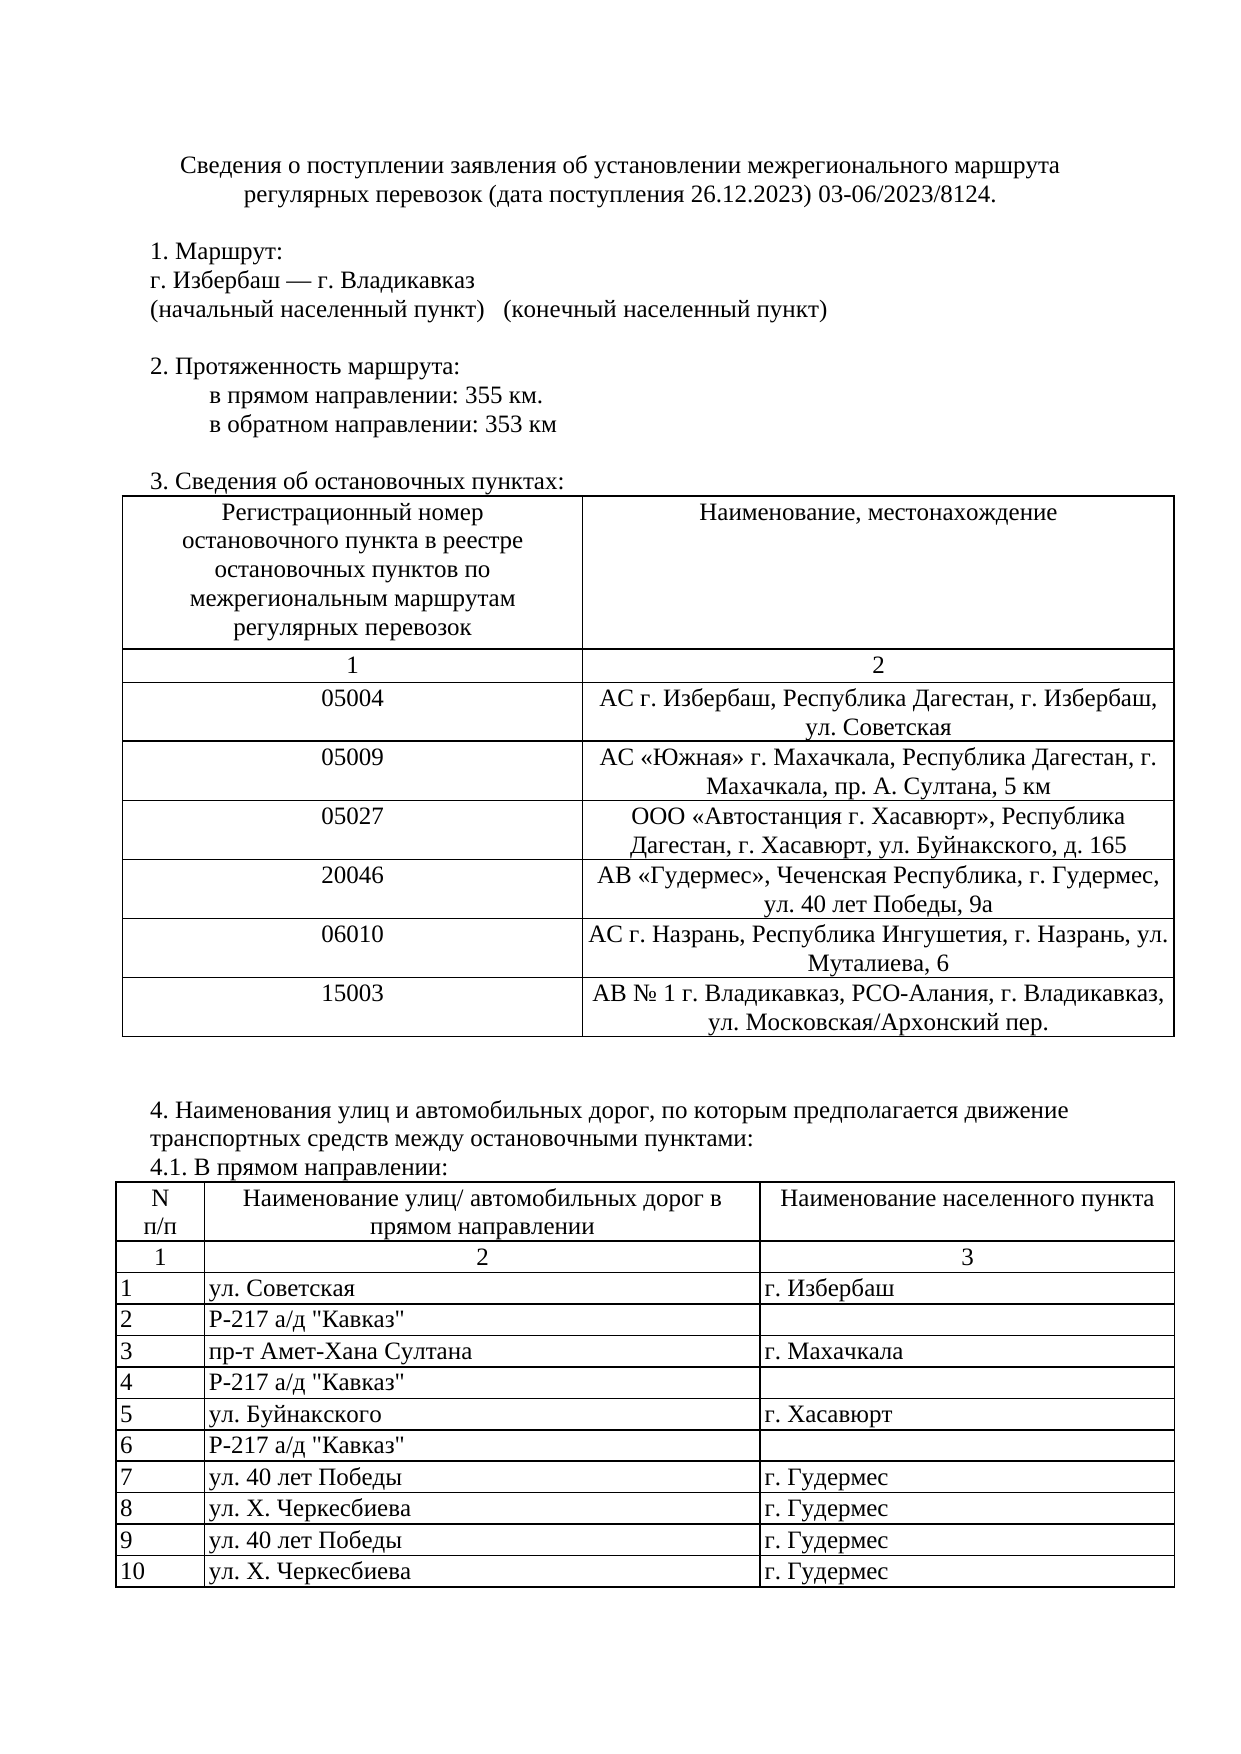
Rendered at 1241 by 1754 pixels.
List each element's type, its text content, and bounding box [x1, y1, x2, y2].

table_cell 2 [205, 1242, 759, 1272]
table_header Наименование улиц/ автомобильных дорог в прямом направлении [205, 1183, 759, 1240]
table_cell АС г. Назрань, Республика Ингушетия, г. Назрань, ул. Муталиева, 6 [583, 919, 1173, 977]
table_cell г. Хасавюрт [761, 1399, 1174, 1429]
table_cell АВ «Гудермес», Чеченская Республика, г. Гудермес, ул. 40 лет Победы, 9а [583, 860, 1173, 918]
table_cell 1 [123, 650, 582, 681]
table_cell ул. 40 лет Победы [205, 1525, 759, 1555]
table_cell 5 [117, 1399, 204, 1429]
text 4. Наименования улиц и автомобильных дорог, по которым предполагается движение транспортных средств между остановочными пунктами: [150, 1095, 1090, 1152]
text г. Избербаш — г. Владикавказ [150, 265, 1090, 294]
table_header Регистрационный номер остановочного пункта в реестре остановочных пунктов по межрегиональным маршрутам регулярных перевозок [123, 497, 582, 648]
table_cell 05027 [123, 801, 582, 858]
table_cell ул. Буйнакского [205, 1399, 759, 1429]
text в прямом направлении: 355 км. [150, 380, 1090, 409]
table_cell ул. Х. Черкесбиева [205, 1493, 759, 1523]
table_cell 9 [117, 1525, 204, 1555]
table_cell пр-т Амет-Хана Султана [205, 1336, 759, 1366]
text 3. Сведения об остановочных пунктах: [150, 466, 1090, 495]
table_cell АС г. Избербаш, Республика Дагестан, г. Избербаш, ул. Советская [583, 683, 1173, 740]
table_cell г. Гудермес [761, 1493, 1174, 1523]
table_cell г. Гудермес [761, 1556, 1174, 1586]
text 4.1. В прямом направлении: [150, 1152, 1090, 1181]
table_cell [761, 1305, 1174, 1334]
table_cell 15003 [123, 978, 582, 1036]
table_cell 1 [117, 1273, 204, 1303]
table_cell Р-217 а/д "Кавказ" [205, 1305, 759, 1334]
table_cell 20046 [123, 860, 582, 918]
text 2. Протяженность маршрута: [150, 351, 1090, 380]
table_cell 4 [117, 1368, 204, 1397]
table_header Наименование населенного пункта [761, 1183, 1174, 1240]
table_cell г. Гудермес [761, 1525, 1174, 1555]
table_cell [761, 1431, 1174, 1460]
table_cell АС «Южная» г. Махачкала, Республика Дагестан, г. Махачкала, пр. А. Султана, 5 км [583, 742, 1173, 799]
table_cell Р-217 а/д "Кавказ" [205, 1368, 759, 1397]
text в обратном направлении: 353 км [150, 409, 1090, 437]
table_cell ООО «Автостанция г. Хасавюрт», Республика Дагестан, г. Хасавюрт, ул. Буйнакского, д. 165 [583, 801, 1173, 858]
table_cell 3 [761, 1242, 1174, 1272]
table_cell 3 [117, 1336, 204, 1366]
table_cell г. Махачкала [761, 1336, 1174, 1366]
table_cell 05009 [123, 742, 582, 799]
table_cell ул. Советская [205, 1273, 759, 1303]
text Сведения о поступлении заявления об установлении межрегионального маршрута регулярных перевозок (дата поступления 26.12.2023) 03-06/2023/8124. [150, 150, 1090, 207]
table_cell ул. 40 лет Победы [205, 1462, 759, 1492]
table_cell АВ № 1 г. Владикавказ, РСО-Алания, г. Владикавказ, ул. Московская/Архонский пер. [583, 978, 1173, 1036]
table_cell 10 [117, 1556, 204, 1586]
table_cell Р-217 а/д "Кавказ" [205, 1431, 759, 1460]
text (начальный населенный пункт) (конечный населенный пункт) [150, 294, 1090, 322]
table_cell [761, 1368, 1174, 1397]
table_cell г. Гудермес [761, 1462, 1174, 1492]
table_cell 2 [117, 1305, 204, 1334]
table_cell 7 [117, 1462, 204, 1492]
table_cell 05004 [123, 683, 582, 740]
text 1. Маршрут: [150, 236, 1090, 265]
table_cell 1 [117, 1242, 204, 1272]
table_cell 06010 [123, 919, 582, 977]
table_header N п/п [117, 1183, 204, 1240]
table_cell 8 [117, 1493, 204, 1523]
table_cell 2 [583, 650, 1173, 681]
table_cell г. Избербаш [761, 1273, 1174, 1303]
table_cell ул. Х. Черкесбиева [205, 1556, 759, 1586]
table_header Наименование, местонахождение [583, 497, 1173, 648]
table_cell 6 [117, 1431, 204, 1460]
